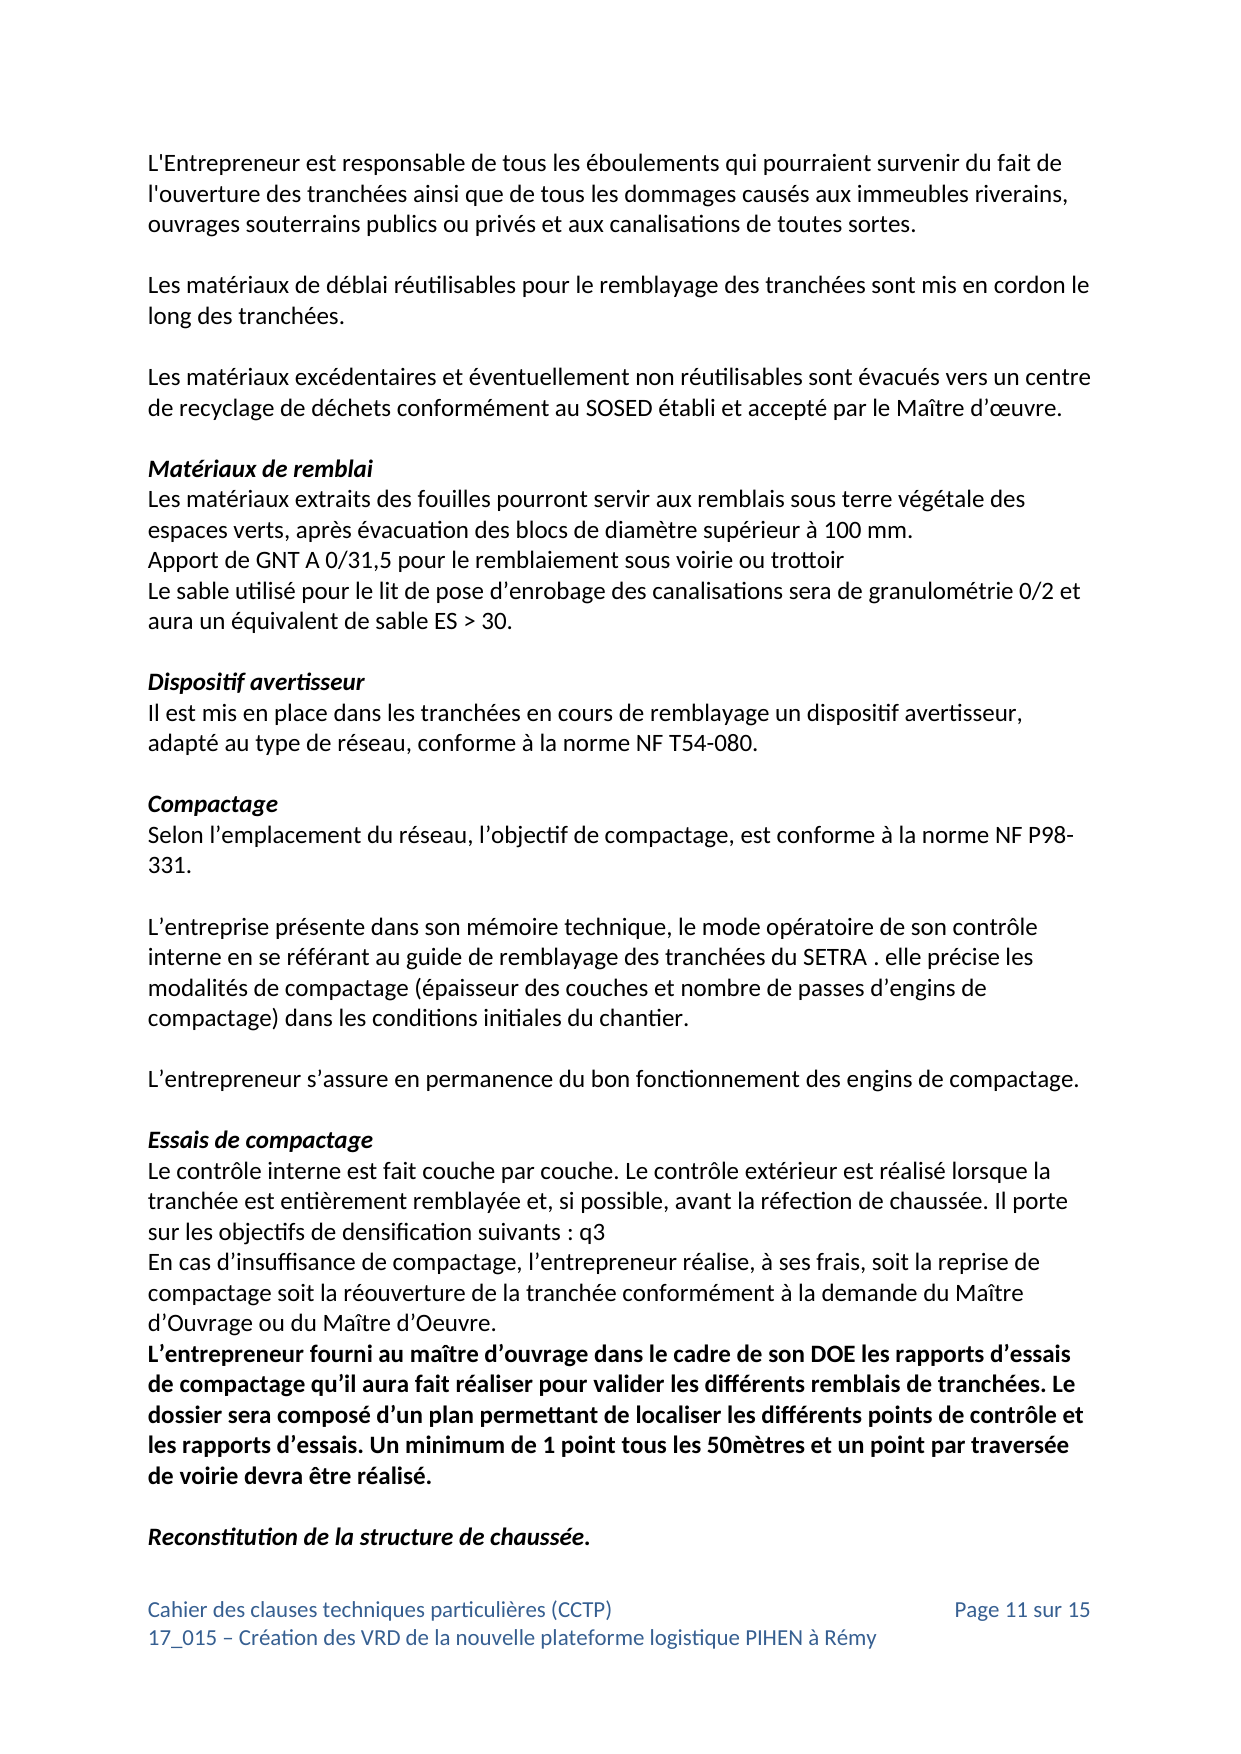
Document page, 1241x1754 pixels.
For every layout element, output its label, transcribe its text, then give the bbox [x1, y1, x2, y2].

text Le sable utilisé pour le lit de pose d’enrobage des canalisations sera de granulométrie 0/2 et aura un équivalent de sable ES > 30. [148, 575, 1093, 636]
text Matériaux de remblai [148, 453, 1093, 483]
text Les matériaux de déblai réutilisables pour le remblayage des tranchées sont mis en cordon le long des tranchées. [148, 270, 1093, 331]
text Il est mis en place dans les tranchées en cours de remblayage un dispositif avertisseur, adapté au type de réseau, conforme à la norme NF T54-080. [148, 697, 1093, 758]
text Les matériaux excédentaires et éventuellement non réutilisables sont évacués vers un centre de recyclage de déchets conformément au SOSED établi et accepté par le Maître d’œuvre. [148, 361, 1093, 422]
text Reconstitution de la structure de chaussée. [148, 1521, 1093, 1552]
text Apport de GNT A 0/31,5 pour le remblaiement sous voirie ou trottoir [148, 544, 1093, 575]
text L’entreprise présente dans son mémoire technique, le mode opératoire de son contrôle interne en se référant au guide de remblayage des tranchées du SETRA . elle précise les modalités de compactage (épaisseur des couches et nombre de passes d’engins de compactage) dans les conditions initiales du chantier. [148, 911, 1093, 1033]
text L’entrepreneur s’assure en permanence du bon fonctionnement des engins de compactage. [148, 1063, 1093, 1094]
text Selon l’emplacement du réseau, l’objectif de compactage, est conforme à la norme NF P98-331. [148, 819, 1093, 880]
text Le contrôle interne est fait couche par couche. Le contrôle extérieur est réalisé lorsque la tranchée est entièrement remblayée et, si possible, avant la réfection de chaussée. Il porte sur les objectifs de densification suivants : q3 [148, 1155, 1093, 1246]
text Essais de compactage [148, 1124, 1093, 1155]
text Compactage [148, 788, 1093, 819]
text L'Entrepreneur est responsable de tous les éboulements qui pourraient survenir du fait de l'ouverture des tranchées ainsi que de tous les dommages causés aux immeubles riverains, ouvrages souterrains publics ou privés et aux canalisations de toutes sortes. [148, 148, 1093, 239]
text L’entrepreneur fourni au maître d’ouvrage dans le cadre de son DOE les rapports d’essais de compactage qu’il aura fait réaliser pour valider les différents remblais de tranchées. Le dossier sera composé d’un plan permettant de localiser les différents points de contrôle et les rapports d’essais. Un minimum de 1 point tous les 50mètres et un point par traversée de voirie devra être réalisé. [148, 1338, 1093, 1491]
text En cas d’insuffisance de compactage, l’entrepreneur réalise, à ses frais, soit la reprise de compactage soit la réouverture de la tranchée conformément à la demande du Maître d’Ouvrage ou du Maître d’Oeuvre. [148, 1246, 1093, 1338]
text Dispositif avertisseur [148, 666, 1093, 697]
text Les matériaux extraits des fouilles pourront servir aux remblais sous terre végétale des espaces verts, après évacuation des blocs de diamètre supérieur à 100 mm. [148, 483, 1093, 544]
